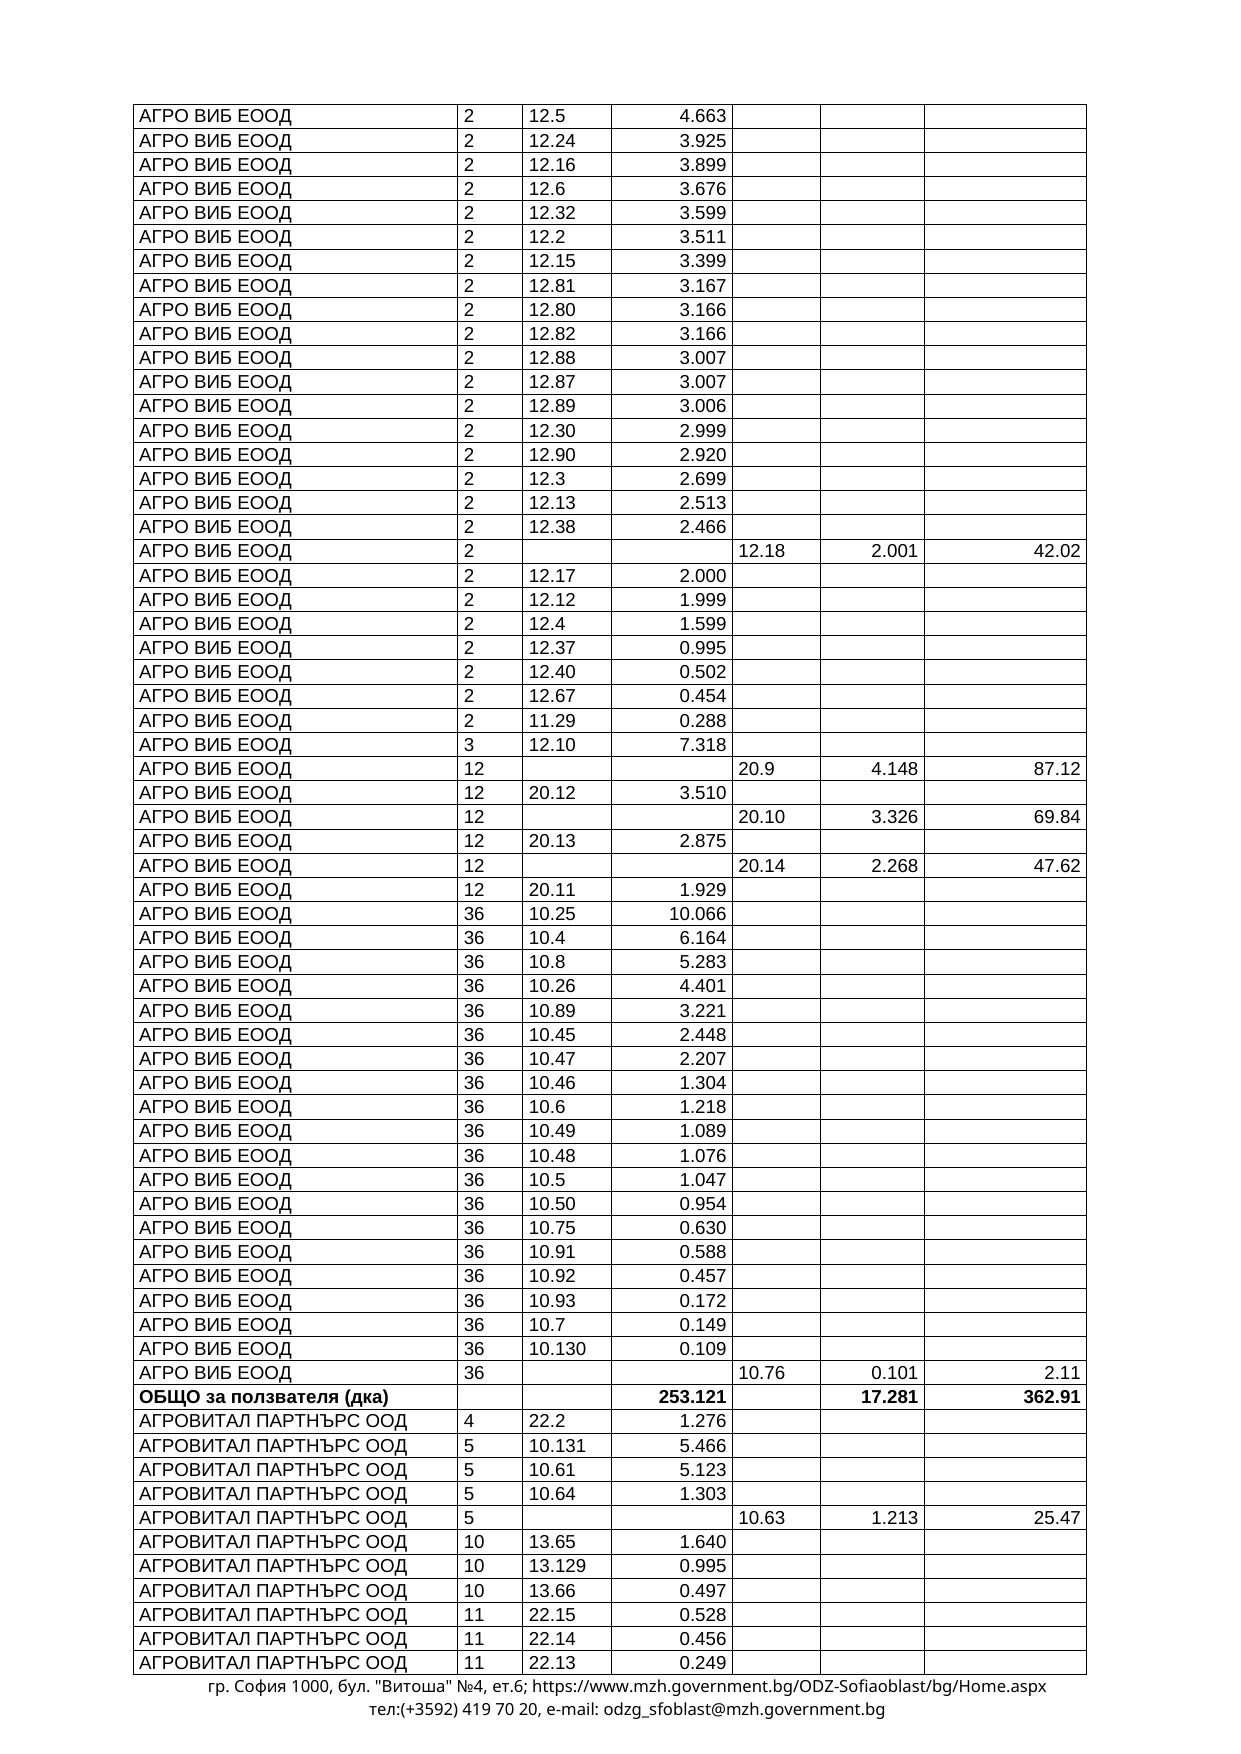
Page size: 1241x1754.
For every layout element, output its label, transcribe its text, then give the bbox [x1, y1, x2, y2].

table_cell 2 [458, 395, 522, 418]
table_cell [925, 153, 1086, 176]
table_cell 2 [458, 225, 522, 248]
table_cell 12.81 [523, 274, 611, 297]
table_cell 2 [458, 467, 522, 490]
table_cell [925, 1482, 1086, 1505]
table_cell [733, 1168, 820, 1191]
table_cell 3 [458, 733, 522, 756]
table_cell АГРО ВИБ ЕООД [134, 830, 457, 853]
table_cell [821, 1047, 924, 1070]
table_cell [821, 950, 924, 973]
table_cell [925, 950, 1086, 973]
table_cell 2.000 [612, 564, 732, 587]
table_cell 12.16 [523, 153, 611, 176]
table_cell [821, 1651, 924, 1674]
table_cell [612, 805, 732, 828]
table_cell АГРО ВИБ ЕООД [134, 564, 457, 587]
table_cell [925, 1120, 1086, 1143]
table_cell АГРО ВИБ ЕООД [134, 588, 457, 611]
table_cell 25.47 [925, 1506, 1086, 1529]
table_cell 20.9 [733, 757, 820, 780]
table_cell 20.10 [733, 805, 820, 828]
table_cell [925, 636, 1086, 659]
table_cell 12.40 [523, 660, 611, 683]
table_cell [925, 975, 1086, 998]
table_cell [134, 1651, 457, 1674]
table_cell [925, 878, 1086, 901]
table_cell 0.456 [612, 1627, 732, 1650]
table_cell [523, 805, 611, 828]
table_cell АГРО ВИБ ЕООД [134, 950, 457, 973]
table_cell [925, 443, 1086, 466]
table_cell [821, 685, 924, 708]
table_cell 17.281 [821, 1385, 924, 1408]
table_cell [821, 1144, 924, 1167]
table_cell [925, 1410, 1086, 1433]
table_cell [925, 322, 1086, 345]
table_cell 362.91 [925, 1385, 1086, 1408]
table_cell [821, 1603, 924, 1626]
table_cell 2 [458, 564, 522, 587]
table_cell 10 [458, 1579, 522, 1602]
table_cell [821, 733, 924, 756]
table_cell 12.37 [523, 636, 611, 659]
table_cell 36 [458, 926, 522, 949]
table_cell [925, 926, 1086, 949]
table_cell 10.75 [523, 1216, 611, 1239]
table_cell [733, 999, 820, 1022]
table_cell 10.49 [523, 1120, 611, 1143]
table_cell АГРО ВИБ ЕООД [134, 612, 457, 635]
table_cell 10.4 [523, 926, 611, 949]
table_cell 12 [458, 757, 522, 780]
table_cell [925, 250, 1086, 273]
table_cell [821, 491, 924, 514]
table_cell 12 [458, 878, 522, 901]
table_cell 12.24 [523, 129, 611, 152]
table_cell 2.513 [612, 491, 732, 514]
table_cell [925, 1289, 1086, 1312]
table_cell [733, 1434, 820, 1457]
table_cell 36 [458, 1144, 522, 1167]
table_cell 1.089 [612, 1120, 732, 1143]
table_cell 2.268 [821, 854, 924, 877]
table_cell 36 [458, 1216, 522, 1239]
table_cell [612, 757, 732, 780]
table_cell [821, 1482, 924, 1505]
table_cell 12.2 [523, 225, 611, 248]
table_cell 0.497 [612, 1579, 732, 1602]
table_cell 10.89 [523, 999, 611, 1022]
table_cell 12.12 [523, 588, 611, 611]
table_cell 1.304 [612, 1071, 732, 1094]
table_cell [925, 1071, 1086, 1094]
table_cell АГРОВИТАЛ ПАРТНЪРС ООД [134, 1482, 457, 1505]
table_cell 10.92 [523, 1265, 611, 1288]
table_cell 0.101 [821, 1361, 924, 1384]
table_cell 2 [458, 685, 522, 708]
table_cell [821, 1240, 924, 1263]
table_cell 5 [458, 1482, 522, 1505]
table_cell 12.10 [523, 733, 611, 756]
table_cell [733, 709, 820, 732]
table_cell 10.63 [733, 1506, 820, 1529]
table_cell 3.676 [612, 177, 732, 200]
table_cell 12.90 [523, 443, 611, 466]
table_cell 20.13 [523, 830, 611, 853]
table_cell [733, 588, 820, 611]
table_cell 10.50 [523, 1192, 611, 1215]
table_cell АГРО ВИБ ЕООД [134, 491, 457, 514]
table_cell АГРО ВИБ ЕООД [134, 177, 457, 200]
table_cell 0.288 [612, 709, 732, 732]
table_cell 11.29 [523, 709, 611, 732]
table_cell 10.130 [523, 1337, 611, 1360]
table_cell 12.38 [523, 515, 611, 538]
table_cell 0.630 [612, 1216, 732, 1239]
table_cell 2 [458, 105, 522, 128]
table_cell 1.218 [612, 1095, 732, 1118]
table_cell [821, 105, 924, 128]
table_cell 36 [458, 1337, 522, 1360]
table_cell АГРОВИТАЛ ПАРТНЪРС ООД [134, 1506, 457, 1529]
table_cell 20.12 [523, 781, 611, 804]
table_cell 3.167 [612, 274, 732, 297]
table_cell АГРОВИТАЛ ПАРТНЪРС ООД [134, 1555, 457, 1578]
table_cell [821, 1289, 924, 1312]
table_cell 2 [458, 250, 522, 273]
table_cell [733, 830, 820, 853]
table_cell [733, 781, 820, 804]
table_cell ОБЩО за ползвателя (дка) [134, 1385, 457, 1408]
table_cell 3.007 [612, 370, 732, 393]
table_cell 3.399 [612, 250, 732, 273]
table_cell [925, 225, 1086, 248]
table_cell 3.925 [612, 129, 732, 152]
table_cell 3.510 [612, 781, 732, 804]
table_cell [925, 129, 1086, 152]
table_cell 69.84 [925, 805, 1086, 828]
table_cell [821, 588, 924, 611]
table_cell 5.283 [612, 950, 732, 973]
table_cell 11 [458, 1651, 522, 1674]
table_cell 11 [458, 1603, 522, 1626]
table_cell [733, 1240, 820, 1263]
table_cell АГРО ВИБ ЕООД [134, 515, 457, 538]
table_cell АГРО ВИБ ЕООД [134, 854, 457, 877]
table_cell 36 [458, 1168, 522, 1191]
table_cell 10.47 [523, 1047, 611, 1070]
table_cell [733, 1603, 820, 1626]
table_cell [733, 1482, 820, 1505]
table_cell [925, 105, 1086, 128]
table_cell 0.149 [612, 1313, 732, 1336]
table_cell 10.64 [523, 1482, 611, 1505]
table_cell [733, 1458, 820, 1481]
table_cell [733, 1095, 820, 1118]
table_cell [733, 129, 820, 152]
table_cell [733, 926, 820, 949]
table_cell 2 [458, 201, 522, 224]
table_cell 0.995 [612, 1555, 732, 1578]
table_cell [733, 636, 820, 659]
table_cell АГРО ВИБ ЕООД [134, 467, 457, 490]
table_cell 12.89 [523, 395, 611, 418]
table_cell АГРО ВИБ ЕООД [134, 395, 457, 418]
table_cell 5 [458, 1506, 522, 1529]
table_cell [925, 999, 1086, 1022]
table_cell [821, 975, 924, 998]
table_cell [821, 250, 924, 273]
table_cell [733, 298, 820, 321]
table_cell 1.047 [612, 1168, 732, 1191]
table_cell АГРО ВИБ ЕООД [134, 926, 457, 949]
table_cell 13.66 [523, 1579, 611, 1602]
table_cell 12.80 [523, 298, 611, 321]
table_cell АГРО ВИБ ЕООД [134, 975, 457, 998]
table_cell АГРО ВИБ ЕООД [134, 1289, 457, 1312]
table_cell АГРО ВИБ ЕООД [134, 153, 457, 176]
table_cell [821, 1168, 924, 1191]
table_cell [733, 153, 820, 176]
table_cell 1.929 [612, 878, 732, 901]
table_cell [733, 443, 820, 466]
table_cell [733, 1579, 820, 1602]
table_cell [733, 250, 820, 273]
table_cell 10.8 [523, 950, 611, 973]
table_cell 2 [458, 153, 522, 176]
table_cell [733, 346, 820, 369]
table_cell АГРО ВИБ ЕООД [134, 274, 457, 297]
table_cell 2 [458, 298, 522, 321]
table_cell 2.448 [612, 1023, 732, 1046]
table_cell 0.109 [612, 1337, 732, 1360]
table_cell АГРО ВИБ ЕООД [134, 419, 457, 442]
table_cell [733, 177, 820, 200]
table_cell 3.511 [612, 225, 732, 248]
table_cell [925, 830, 1086, 853]
table_cell 10.93 [523, 1289, 611, 1312]
table_cell 3.899 [612, 153, 732, 176]
table_cell АГРО ВИБ ЕООД [134, 1095, 457, 1118]
table_cell [925, 612, 1086, 635]
table_cell [821, 274, 924, 297]
table_cell [821, 1095, 924, 1118]
table_cell АГРО ВИБ ЕООД [134, 129, 457, 152]
table_cell 10.26 [523, 975, 611, 998]
table_cell [523, 757, 611, 780]
table_cell 12.32 [523, 201, 611, 224]
table_cell [821, 1192, 924, 1215]
table_cell 12.87 [523, 370, 611, 393]
table_cell [925, 177, 1086, 200]
table_cell АГРОВИТАЛ ПАРТНЪРС ООД [134, 1530, 457, 1553]
table_cell [925, 1216, 1086, 1239]
table_cell 87.12 [925, 757, 1086, 780]
table_cell [821, 612, 924, 635]
table_cell [733, 201, 820, 224]
table_cell 2 [458, 370, 522, 393]
table_cell АГРОВИТАЛ ПАРТНЪРС ООД [134, 1434, 457, 1457]
table_cell [821, 153, 924, 176]
table_cell 0.954 [612, 1192, 732, 1215]
table_cell 3.221 [612, 999, 732, 1022]
table_cell [612, 540, 732, 563]
table_cell [733, 322, 820, 345]
table_cell 10.91 [523, 1240, 611, 1263]
table_cell 1.076 [612, 1144, 732, 1167]
table_cell АГРО ВИБ ЕООД [134, 443, 457, 466]
table_cell [821, 1458, 924, 1481]
table_cell 4.663 [612, 105, 732, 128]
table_cell 4.401 [612, 975, 732, 998]
table_cell 10.7 [523, 1313, 611, 1336]
table_cell 10.45 [523, 1023, 611, 1046]
table_cell 36 [458, 1047, 522, 1070]
table_cell [925, 1651, 1086, 1674]
table_cell АГРО ВИБ ЕООД [134, 298, 457, 321]
table_cell [925, 1555, 1086, 1578]
table_cell 12.30 [523, 419, 611, 442]
table_cell 12 [458, 781, 522, 804]
table_cell АГРО ВИБ ЕООД [134, 636, 457, 659]
table_cell АГРО ВИБ ЕООД [134, 999, 457, 1022]
table_cell АГРО ВИБ ЕООД [134, 1265, 457, 1288]
table_cell 1.999 [612, 588, 732, 611]
table_cell 12.17 [523, 564, 611, 587]
table_cell 3.007 [612, 346, 732, 369]
table_cell [821, 1265, 924, 1288]
table_cell АГРО ВИБ ЕООД [134, 1216, 457, 1239]
table_cell 12 [458, 830, 522, 853]
table_cell 2.699 [612, 467, 732, 490]
table_cell 0.528 [612, 1603, 732, 1626]
table_cell АГРО ВИБ ЕООД [134, 1047, 457, 1070]
table_cell 36 [458, 1265, 522, 1288]
table_cell [821, 926, 924, 949]
table_cell [821, 830, 924, 853]
table_cell [821, 1627, 924, 1650]
table_cell [925, 564, 1086, 587]
table_cell [925, 491, 1086, 514]
table_cell [612, 854, 732, 877]
table_cell 3.599 [612, 201, 732, 224]
table_cell 2.466 [612, 515, 732, 538]
table_cell АГРО ВИБ ЕООД [134, 370, 457, 393]
table_cell АГРО ВИБ ЕООД [134, 105, 457, 128]
table_cell 36 [458, 1313, 522, 1336]
table_cell [821, 1071, 924, 1094]
table_cell АГРО ВИБ ЕООД [134, 757, 457, 780]
table_cell 10.76 [733, 1361, 820, 1384]
table_cell [925, 902, 1086, 925]
table_cell 2.875 [612, 830, 732, 853]
table_cell [821, 370, 924, 393]
table_cell 12.15 [523, 250, 611, 273]
table_cell [821, 1579, 924, 1602]
table_cell 0.249 [612, 1651, 732, 1674]
table_cell АГРО ВИБ ЕООД [134, 1168, 457, 1191]
table_cell АГРО ВИБ ЕООД [134, 250, 457, 273]
table_cell 36 [458, 1240, 522, 1263]
table_cell 22.13 [523, 1651, 611, 1674]
table_cell [821, 298, 924, 321]
table_cell [821, 1216, 924, 1239]
table_cell [733, 1265, 820, 1288]
table_cell [925, 419, 1086, 442]
table_cell [925, 1603, 1086, 1626]
table_cell [733, 1120, 820, 1143]
table_cell [733, 1385, 820, 1408]
table_cell 11 [458, 1627, 522, 1650]
table_cell [925, 588, 1086, 611]
table_cell [733, 1071, 820, 1094]
table_cell [733, 1047, 820, 1070]
table_cell [925, 1337, 1086, 1360]
table_cell 12.18 [733, 540, 820, 563]
table_cell 0.172 [612, 1289, 732, 1312]
table_cell 10.48 [523, 1144, 611, 1167]
table_cell [925, 1530, 1086, 1553]
table_cell [733, 370, 820, 393]
table_cell [523, 1506, 611, 1529]
table_cell 1.640 [612, 1530, 732, 1553]
table_cell АГРО ВИБ ЕООД [134, 346, 457, 369]
table_cell [821, 636, 924, 659]
table_cell [821, 564, 924, 587]
table_cell 22.2 [523, 1410, 611, 1433]
table_cell [733, 1144, 820, 1167]
table_cell [733, 1192, 820, 1215]
table_cell [523, 854, 611, 877]
table_cell [925, 1047, 1086, 1070]
table_cell [821, 1410, 924, 1433]
table_cell [733, 1651, 820, 1674]
table_cell 4.148 [821, 757, 924, 780]
table_cell [523, 540, 611, 563]
table_cell 10.25 [523, 902, 611, 925]
table_cell [733, 419, 820, 442]
table_cell АГРОВИТАЛ ПАРТНЪРС ООД [134, 1458, 457, 1481]
table_cell АГРО ВИБ ЕООД [134, 685, 457, 708]
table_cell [134, 1603, 457, 1626]
table_cell 12.3 [523, 467, 611, 490]
table_cell [523, 1385, 611, 1408]
table_cell 2 [458, 129, 522, 152]
table_cell [925, 733, 1086, 756]
table_cell 10 [458, 1530, 522, 1553]
table_cell 12 [458, 854, 522, 877]
table_cell [821, 1434, 924, 1457]
table_cell АГРО ВИБ ЕООД [134, 878, 457, 901]
table_cell 36 [458, 1120, 522, 1143]
table_cell [925, 1095, 1086, 1118]
table_cell [925, 1458, 1086, 1481]
table_cell 2 [458, 540, 522, 563]
table_cell [925, 660, 1086, 683]
table_cell АГРО ВИБ ЕООД [134, 322, 457, 345]
table_cell [733, 1023, 820, 1046]
table_cell 12.6 [523, 177, 611, 200]
table_cell 2.001 [821, 540, 924, 563]
table_cell 20.11 [523, 878, 611, 901]
table_cell 2 [458, 274, 522, 297]
table_cell 3.166 [612, 322, 732, 345]
table_cell [733, 491, 820, 514]
table_cell [925, 346, 1086, 369]
table_cell [925, 685, 1086, 708]
table_cell АГРО ВИБ ЕООД [134, 805, 457, 828]
table_cell [733, 395, 820, 418]
table_cell 1.213 [821, 1506, 924, 1529]
table_cell [925, 709, 1086, 732]
table_cell 2 [458, 322, 522, 345]
table_cell 2 [458, 177, 522, 200]
table_cell [925, 467, 1086, 490]
table_cell АГРО ВИБ ЕООД [134, 201, 457, 224]
table_cell [925, 1313, 1086, 1336]
table_cell [925, 274, 1086, 297]
table_cell 36 [458, 950, 522, 973]
table_cell АГРО ВИБ ЕООД [134, 660, 457, 683]
table_cell [925, 1434, 1086, 1457]
table_cell 13.65 [523, 1530, 611, 1553]
table_cell [821, 1313, 924, 1336]
table_cell [821, 346, 924, 369]
table_cell [821, 1530, 924, 1553]
table_cell 2 [458, 636, 522, 659]
table_cell АГРО ВИБ ЕООД [134, 1313, 457, 1336]
table_cell АГРО ВИБ ЕООД [134, 1240, 457, 1263]
table_cell АГРО ВИБ ЕООД [134, 1023, 457, 1046]
table_cell 2 [458, 660, 522, 683]
table_cell 10 [458, 1555, 522, 1578]
table_cell 47.62 [925, 854, 1086, 877]
table_cell [925, 1579, 1086, 1602]
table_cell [134, 1627, 457, 1650]
table_cell 10.61 [523, 1458, 611, 1481]
table_cell [733, 515, 820, 538]
table_cell АГРО ВИБ ЕООД [134, 1192, 457, 1215]
table_cell [821, 443, 924, 466]
table_cell [733, 612, 820, 635]
table_cell 2.207 [612, 1047, 732, 1070]
table_cell 2.11 [925, 1361, 1086, 1384]
table_cell 1.303 [612, 1482, 732, 1505]
table_cell 10.066 [612, 902, 732, 925]
table_cell [925, 1265, 1086, 1288]
table_cell [821, 467, 924, 490]
table_cell 7.318 [612, 733, 732, 756]
table_cell 12.5 [523, 105, 611, 128]
table_cell [821, 177, 924, 200]
table_cell [925, 1240, 1086, 1263]
table_cell 2 [458, 588, 522, 611]
table_cell 3.166 [612, 298, 732, 321]
table_cell [523, 1361, 611, 1384]
table_cell [733, 564, 820, 587]
table_cell [733, 878, 820, 901]
table_cell [925, 1144, 1086, 1167]
table_cell 6.164 [612, 926, 732, 949]
table_cell 5.123 [612, 1458, 732, 1481]
table_cell 12 [458, 805, 522, 828]
table_cell [733, 1627, 820, 1650]
table_cell АГРО ВИБ ЕООД [134, 1120, 457, 1143]
table_cell [925, 298, 1086, 321]
table_cell АГРО ВИБ ЕООД [134, 902, 457, 925]
table_cell АГРО ВИБ ЕООД [134, 1361, 457, 1384]
table_cell 36 [458, 1095, 522, 1118]
table_cell [821, 1555, 924, 1578]
table_cell 0.502 [612, 660, 732, 683]
table_cell [733, 225, 820, 248]
table_cell [925, 201, 1086, 224]
table_cell [821, 660, 924, 683]
table_cell [733, 274, 820, 297]
table_cell 253.121 [612, 1385, 732, 1408]
table_cell АГРО ВИБ ЕООД [134, 781, 457, 804]
table_cell [821, 781, 924, 804]
table_cell 36 [458, 1361, 522, 1384]
table_cell 5 [458, 1458, 522, 1481]
table_cell [821, 1120, 924, 1143]
table_cell 2.920 [612, 443, 732, 466]
table_cell [821, 1337, 924, 1360]
table_cell 12.4 [523, 612, 611, 635]
table_cell [458, 1385, 522, 1408]
table_cell [925, 395, 1086, 418]
table_cell 22.15 [523, 1603, 611, 1626]
table_cell 12.67 [523, 685, 611, 708]
table_cell [733, 1555, 820, 1578]
table_cell [925, 370, 1086, 393]
table_cell [733, 105, 820, 128]
table_cell 22.14 [523, 1627, 611, 1650]
table_cell АГРО ВИБ ЕООД [134, 1144, 457, 1167]
table_cell 2 [458, 346, 522, 369]
table_cell 0.995 [612, 636, 732, 659]
table_cell 13.129 [523, 1555, 611, 1578]
table_cell [821, 1023, 924, 1046]
table_cell [821, 419, 924, 442]
table_cell [925, 1192, 1086, 1215]
table_cell [733, 733, 820, 756]
table_cell [821, 709, 924, 732]
table_cell АГРО ВИБ ЕООД [134, 709, 457, 732]
table_cell 2 [458, 709, 522, 732]
table_cell [925, 1168, 1086, 1191]
table_cell [925, 515, 1086, 538]
table_cell 2 [458, 419, 522, 442]
table_cell 5.466 [612, 1434, 732, 1457]
table_cell 0.588 [612, 1240, 732, 1263]
table_cell 36 [458, 999, 522, 1022]
table_cell [733, 1313, 820, 1336]
table_cell 10.6 [523, 1095, 611, 1118]
table_cell АГРО ВИБ ЕООД [134, 1337, 457, 1360]
table_cell 10.46 [523, 1071, 611, 1094]
table_cell [733, 1530, 820, 1553]
table_cell 42.02 [925, 540, 1086, 563]
table_cell [925, 1023, 1086, 1046]
table_cell 0.457 [612, 1265, 732, 1288]
table_cell 1.276 [612, 1410, 732, 1433]
table_cell АГРО ВИБ ЕООД [134, 225, 457, 248]
table_cell 2 [458, 491, 522, 514]
table_cell 36 [458, 1023, 522, 1046]
table_cell [733, 1289, 820, 1312]
table_cell 36 [458, 902, 522, 925]
table_cell 2 [458, 612, 522, 635]
table_cell [733, 1216, 820, 1239]
table_cell 20.14 [733, 854, 820, 877]
table_cell [821, 878, 924, 901]
table_cell [612, 1361, 732, 1384]
table_cell [733, 902, 820, 925]
table_cell [925, 781, 1086, 804]
table_cell 5 [458, 1434, 522, 1457]
table_cell [821, 515, 924, 538]
table_cell [733, 1410, 820, 1433]
table_cell [821, 322, 924, 345]
table_cell [733, 660, 820, 683]
table_cell 10.5 [523, 1168, 611, 1191]
table_cell [821, 999, 924, 1022]
table_cell 2 [458, 515, 522, 538]
table_cell 10.131 [523, 1434, 611, 1457]
table_cell 3.006 [612, 395, 732, 418]
table_cell 12.88 [523, 346, 611, 369]
table_cell 1.599 [612, 612, 732, 635]
table_cell АГРО ВИБ ЕООД [134, 733, 457, 756]
table_cell [612, 1506, 732, 1529]
table_cell [821, 902, 924, 925]
table_cell [821, 129, 924, 152]
table_cell АГРОВИТАЛ ПАРТНЪРС ООД [134, 1410, 457, 1433]
table_cell 36 [458, 1289, 522, 1312]
table_cell [821, 225, 924, 248]
table_cell 12.82 [523, 322, 611, 345]
table_cell [821, 395, 924, 418]
table_cell АГРО ВИБ ЕООД [134, 540, 457, 563]
table_cell [733, 685, 820, 708]
table_cell 2.999 [612, 419, 732, 442]
table_cell [733, 950, 820, 973]
table_cell 2 [458, 443, 522, 466]
table_cell 4 [458, 1410, 522, 1433]
table_cell АГРОВИТАЛ ПАРТНЪРС ООД [134, 1579, 457, 1602]
table_cell 36 [458, 975, 522, 998]
table_cell [733, 1337, 820, 1360]
table_cell [733, 975, 820, 998]
table_cell 3.326 [821, 805, 924, 828]
table_cell [733, 467, 820, 490]
table_cell 36 [458, 1071, 522, 1094]
table_cell 0.454 [612, 685, 732, 708]
table_cell АГРО ВИБ ЕООД [134, 1071, 457, 1094]
table_cell [925, 1627, 1086, 1650]
table_cell 36 [458, 1192, 522, 1215]
table_cell 12.13 [523, 491, 611, 514]
table_cell [821, 201, 924, 224]
